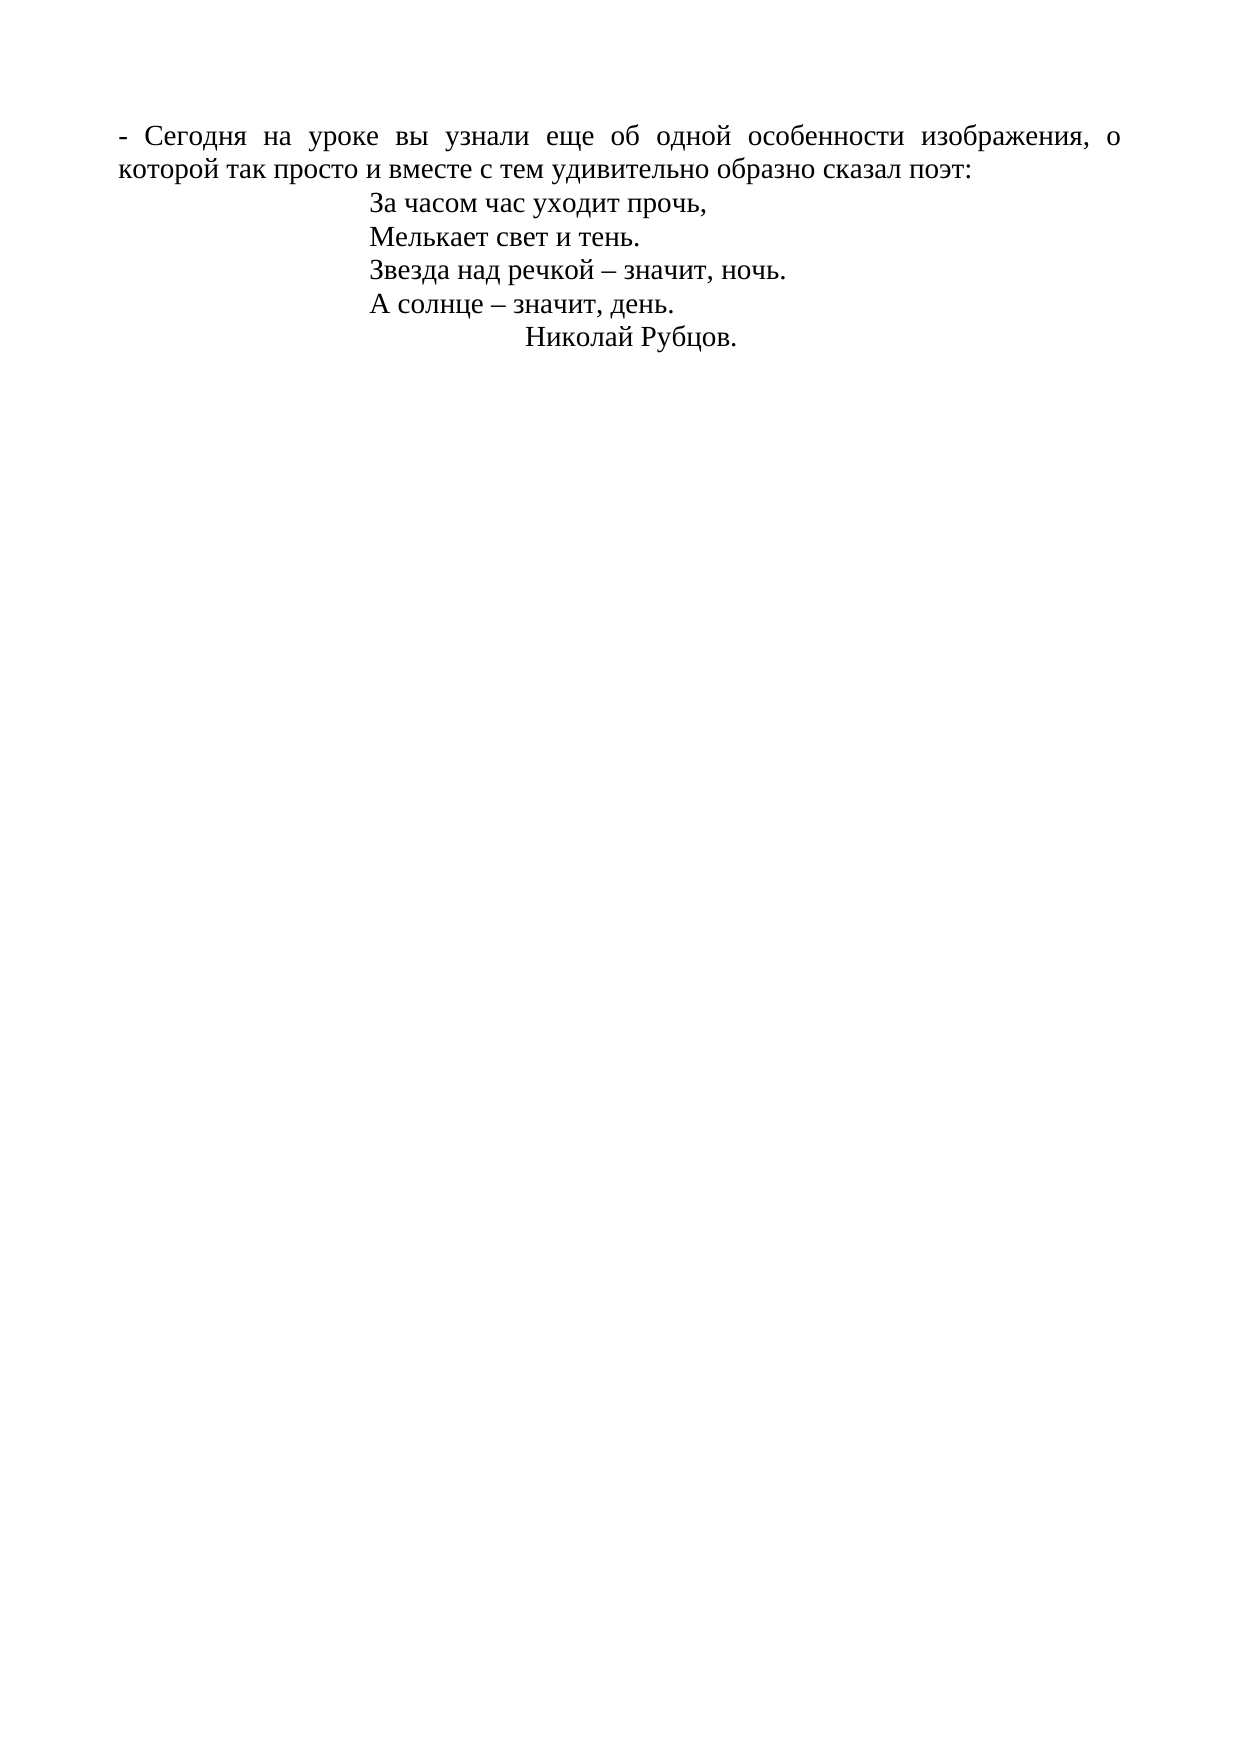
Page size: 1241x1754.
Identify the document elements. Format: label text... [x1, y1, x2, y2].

text За часом час уходит прочь, [148, 185, 1122, 219]
text Николай Рубцов. [118, 319, 1122, 353]
text Мелькает свет и тень. [148, 219, 1122, 252]
text - Сегодня на уроке вы узнали еще об одной особенности изображения, о которой так просто и вместе с тем удивительно образно сказал поэт: [118, 118, 1122, 185]
text А солнце – значит, день. [148, 286, 1122, 319]
text Звезда над речкой – значит, ночь. [148, 252, 1122, 286]
